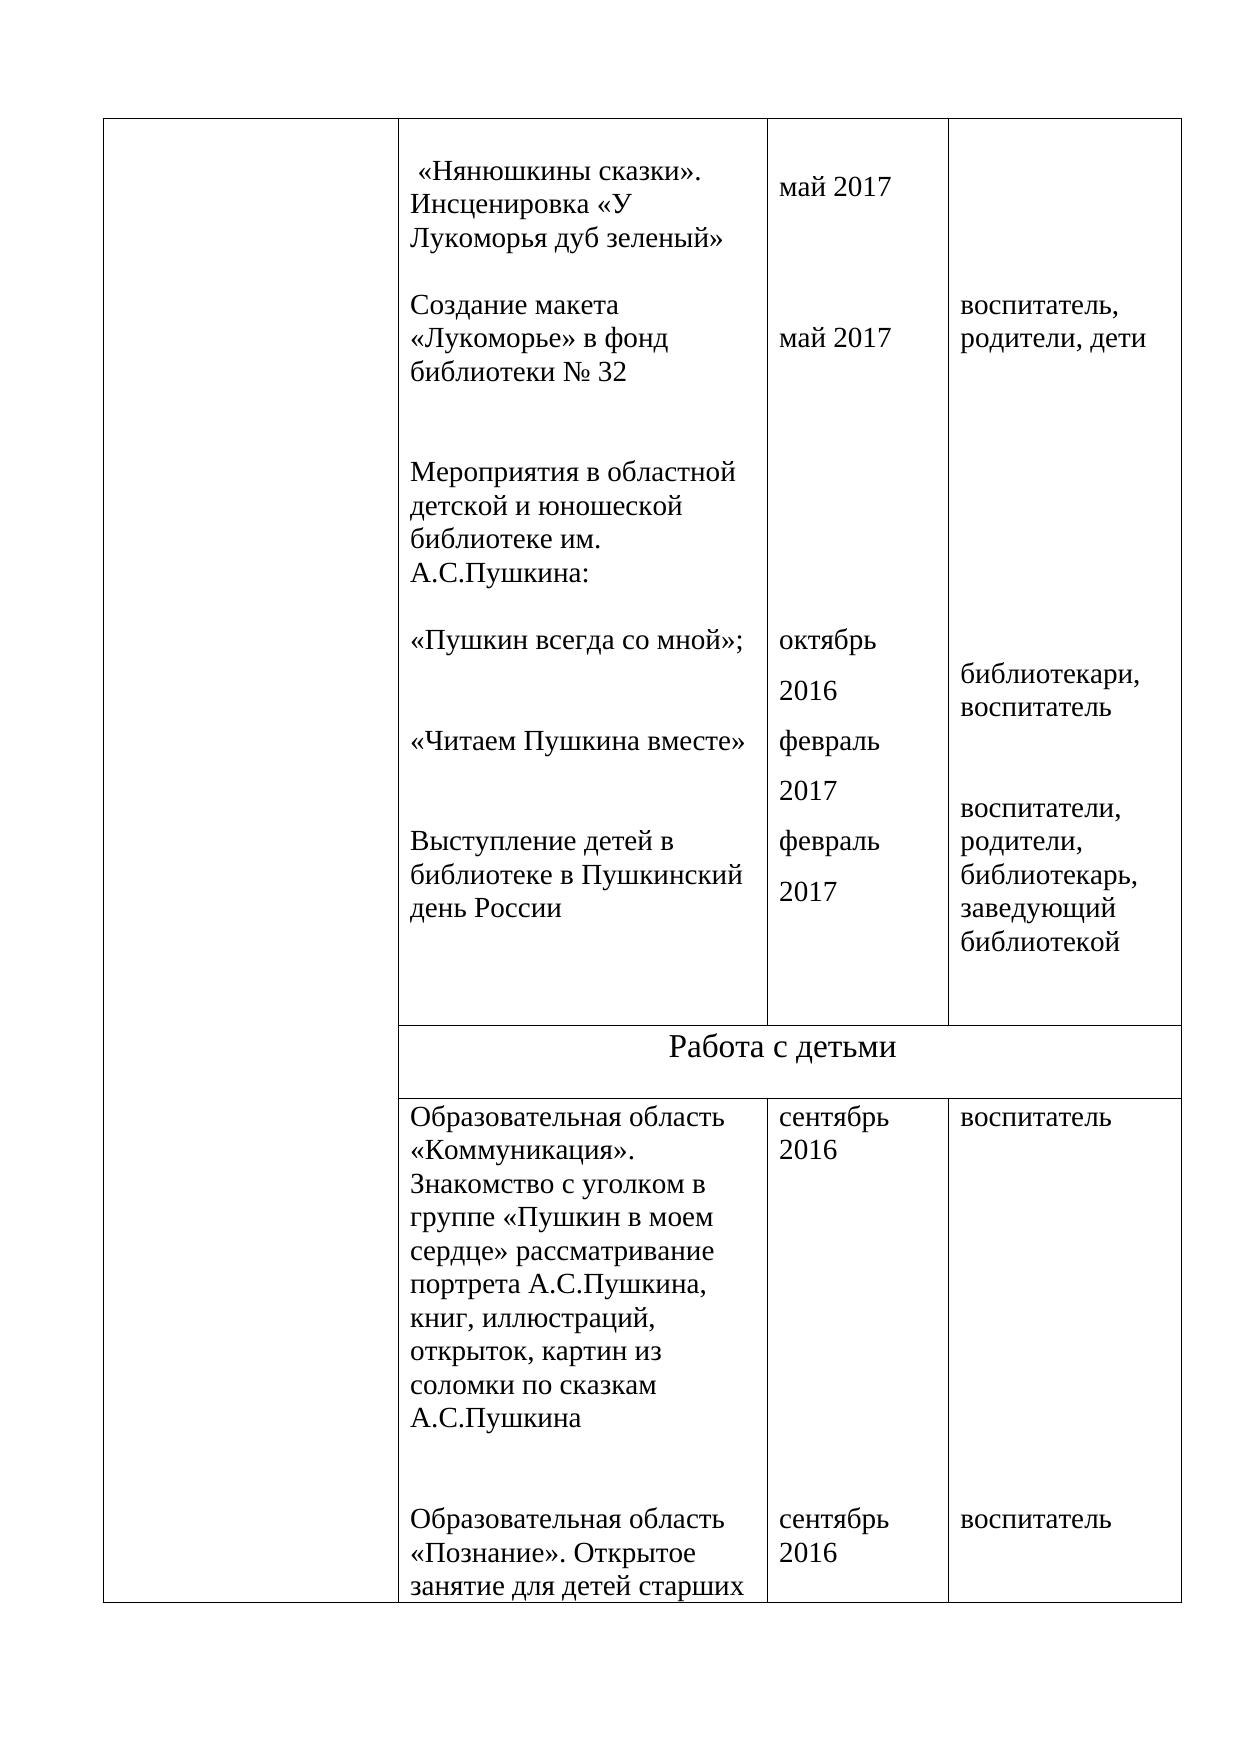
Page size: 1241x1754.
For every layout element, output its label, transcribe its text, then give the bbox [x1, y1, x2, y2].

table_cell Работа с детьми [399, 1026, 1181, 1098]
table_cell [768, 1099, 948, 1602]
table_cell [399, 119, 767, 1025]
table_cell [949, 119, 1181, 1025]
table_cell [399, 1099, 767, 1602]
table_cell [949, 1099, 1181, 1602]
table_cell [768, 119, 948, 1025]
